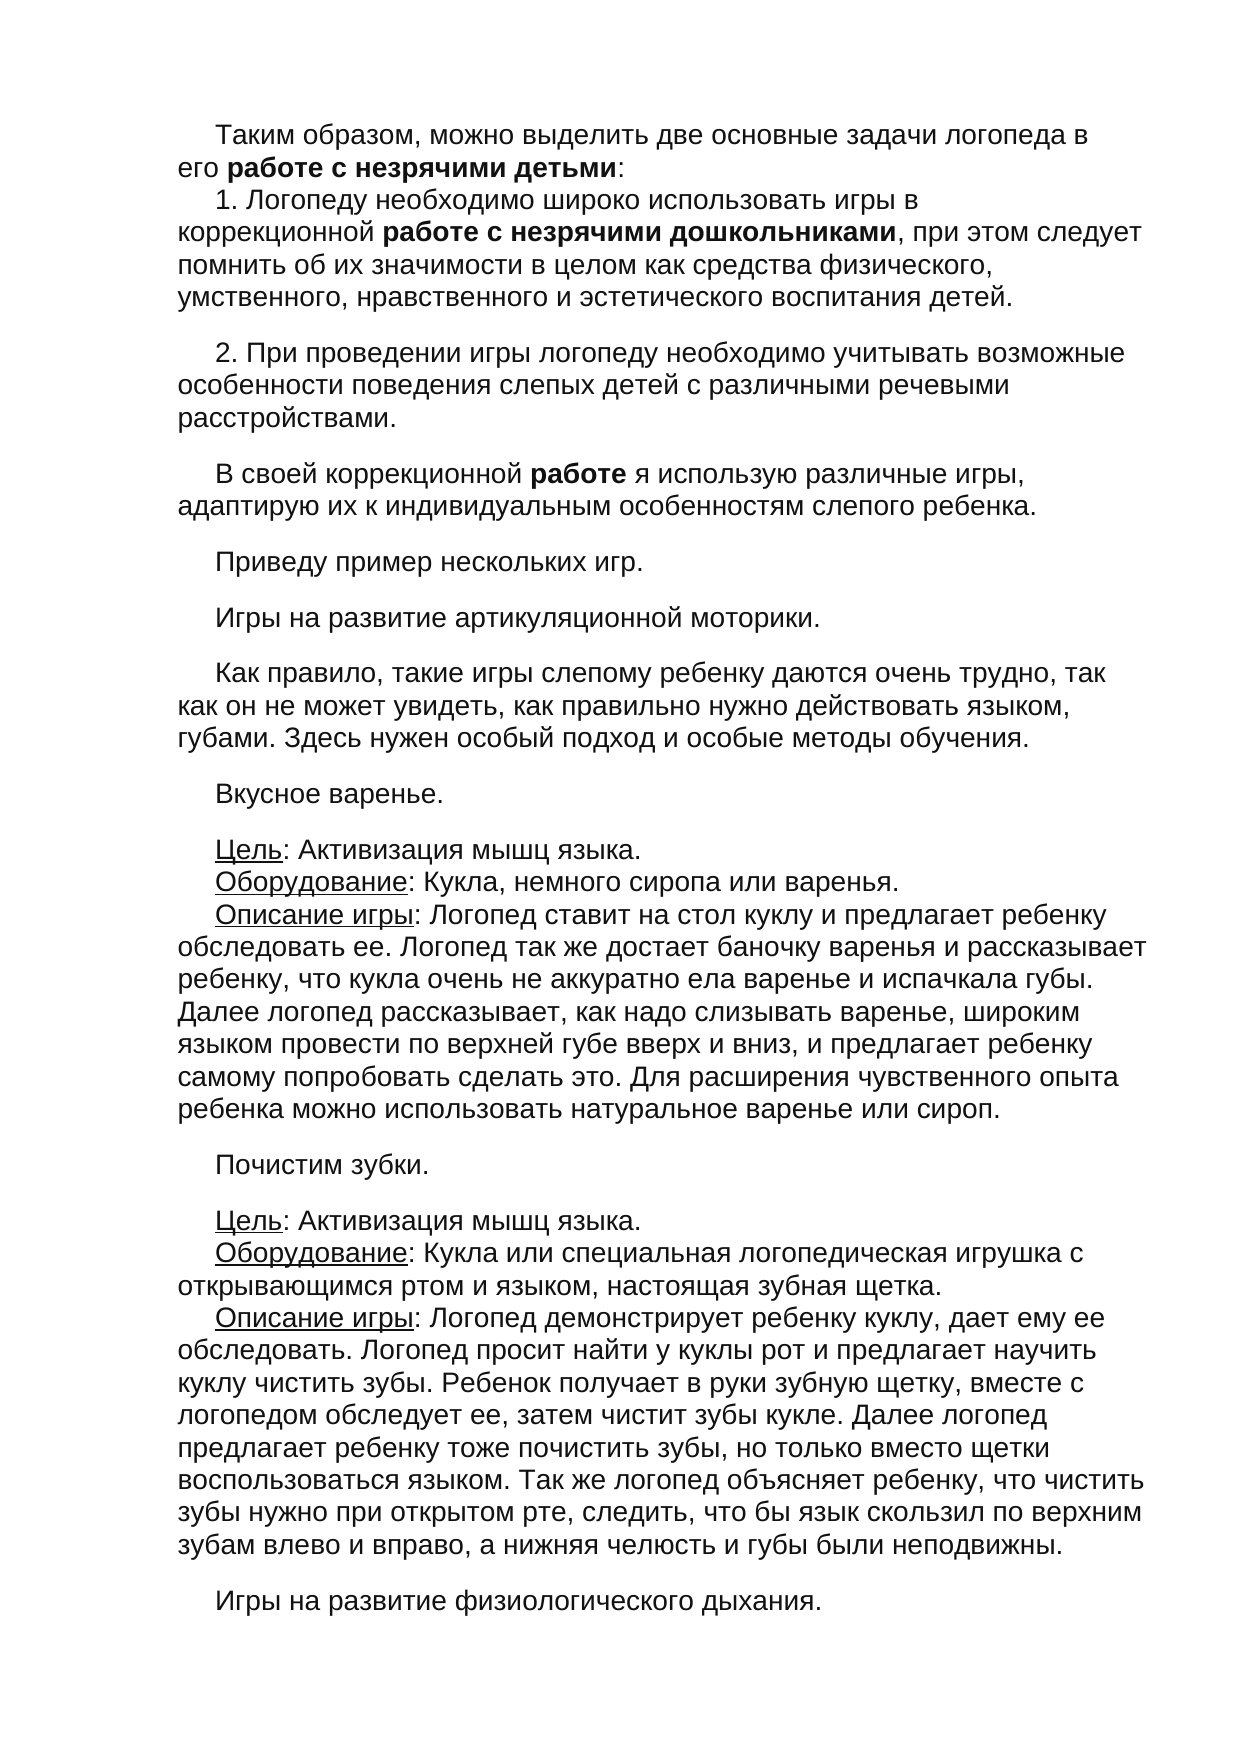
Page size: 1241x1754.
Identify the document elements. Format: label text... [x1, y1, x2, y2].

text Оборудование: Кукла, немного сиропа или варенья. [177, 865, 1152, 898]
text Цель: Активизация мышц языка. [177, 1204, 1152, 1236]
text 1. Логопеду необходимо широко использовать игры в коррекционной работе с незрячими дошкольниками, при этом следует помнить об их значимости в целом как средства физического, умственного, нравственного и эстетического воспитания детей. [177, 183, 1152, 312]
text 2. При проведении игры логопеду необходимо учитывать возможные особенности поведения слепых детей с различными речевыми расстройствами. [177, 336, 1152, 433]
text Почистим зубки. [177, 1148, 1152, 1180]
text Как правило, такие игры слепому ребенку даются очень трудно, так как он не может увидеть, как правильно нужно действовать языком, губами. Здесь нужен особый подход и особые методы обучения. [177, 656, 1152, 754]
text Вкусное варенье. [177, 777, 1152, 809]
text Описание игры: Логопед демонстрирует ребенку куклу, дает ему ее обследовать. Логопед просит найти у куклы рот и предлагает научить куклу чистить зубы. Ребенок получает в руки зубную щетку, вместе с логопедом обследует ее, затем чистит зубы кукле. Далее логопед предлагает ребенку тоже почистить зубы, но только вместо щетки воспользоваться языком. Так же логопед объясняет ребенку, что чистить зубы нужно при открытом рте, следить, что бы язык скользил по верхним зубам влево и вправо, а нижняя челюсть и губы были неподвижны. [177, 1301, 1152, 1560]
text Оборудование: Кукла или специальная логопедическая игрушка с открывающимся ртом и языком, настоящая зубная щетка. [177, 1236, 1152, 1301]
text Цель: Активизация мышц языка. [177, 833, 1152, 865]
text Игры на развитие физиологического дыхания. [177, 1583, 1152, 1616]
text Приведу пример нескольких игр. [177, 545, 1152, 577]
text Описание игры: Логопед ставит на стол куклу и предлагает ребенку обследовать ее. Логопед так же достает баночку варенья и рассказывает ребенку, что кукла очень не аккуратно ела варенье и испачкала губы. Далее логопед рассказывает, как надо слизывать варенье, широким языком провести по верхней губе вверх и вниз, и предлагает ребенку самому попробовать сделать это. Для расширения чувственного опыта ребенка можно использовать натуральное варенье или сироп. [177, 898, 1152, 1124]
text В своей коррекционной работе я использую различные игры, адаптирую их к индивидуальным особенностям слепого ребенка. [177, 457, 1152, 521]
text Игры на развитие артикуляционной моторики. [177, 601, 1152, 633]
text Таким образом, можно выделить две основные задачи логопеда в его работе с незрячими детьми: [177, 118, 1152, 183]
